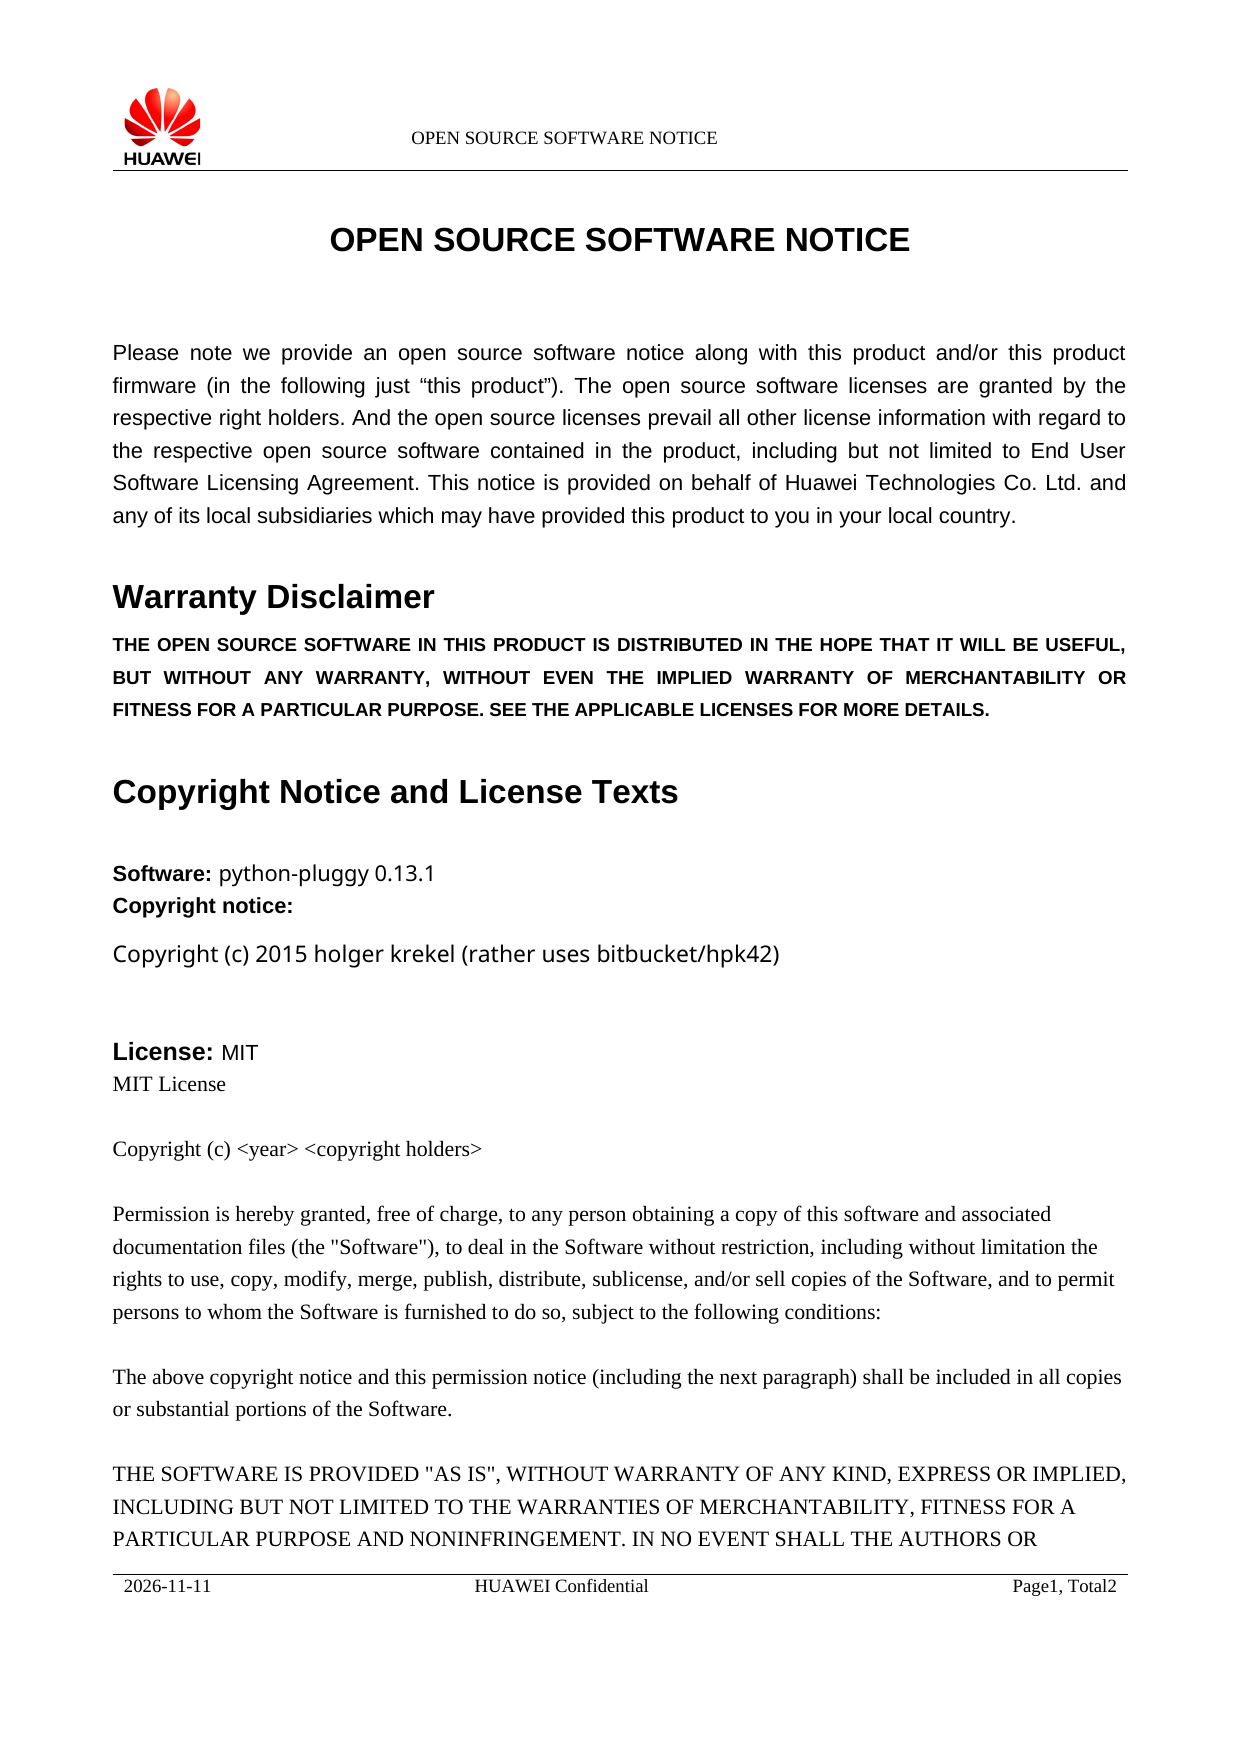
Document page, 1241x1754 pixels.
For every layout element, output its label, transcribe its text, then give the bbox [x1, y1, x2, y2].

text Copyright Notice and License Texts [112, 759, 1128, 824]
picture [124, 88, 201, 165]
title Software: python-pluggy 0.13.1 [112, 856, 1128, 889]
text Warranty Disclaimer [112, 564, 1128, 629]
text Copyright notice: Copyright (c) 2015 holger krekel (rather uses bitbucket/hpk42) [112, 889, 1128, 1019]
text The open source software in this product is distributed in the hope that it will be useful, but WITHOUT ANY WARRANTY, without even the implied warranty of MERCHANTABILITY or FITNESS FOR A PARTICULAR PURPOSE. See the applicable licenses for more details. [112, 629, 1128, 726]
text License: MIT [112, 1035, 1128, 1068]
text OPEN SOURCE SOFTWARE NOTICE [112, 206, 1128, 271]
text Please note we provide an open source software notice along with this product and/or this product firmware (in the following just “this product”). The open source software licenses are granted by the respective right holders. And the open source licenses prevail all other license information with regard to the respective open source software contained in the product, including but not limited to End User Software Licensing Agreement. This notice is provided on behalf of Huawei Technologies Co. Ltd. and any of its local subsidiaries which may have provided this product to you in your local country. [112, 336, 1128, 531]
